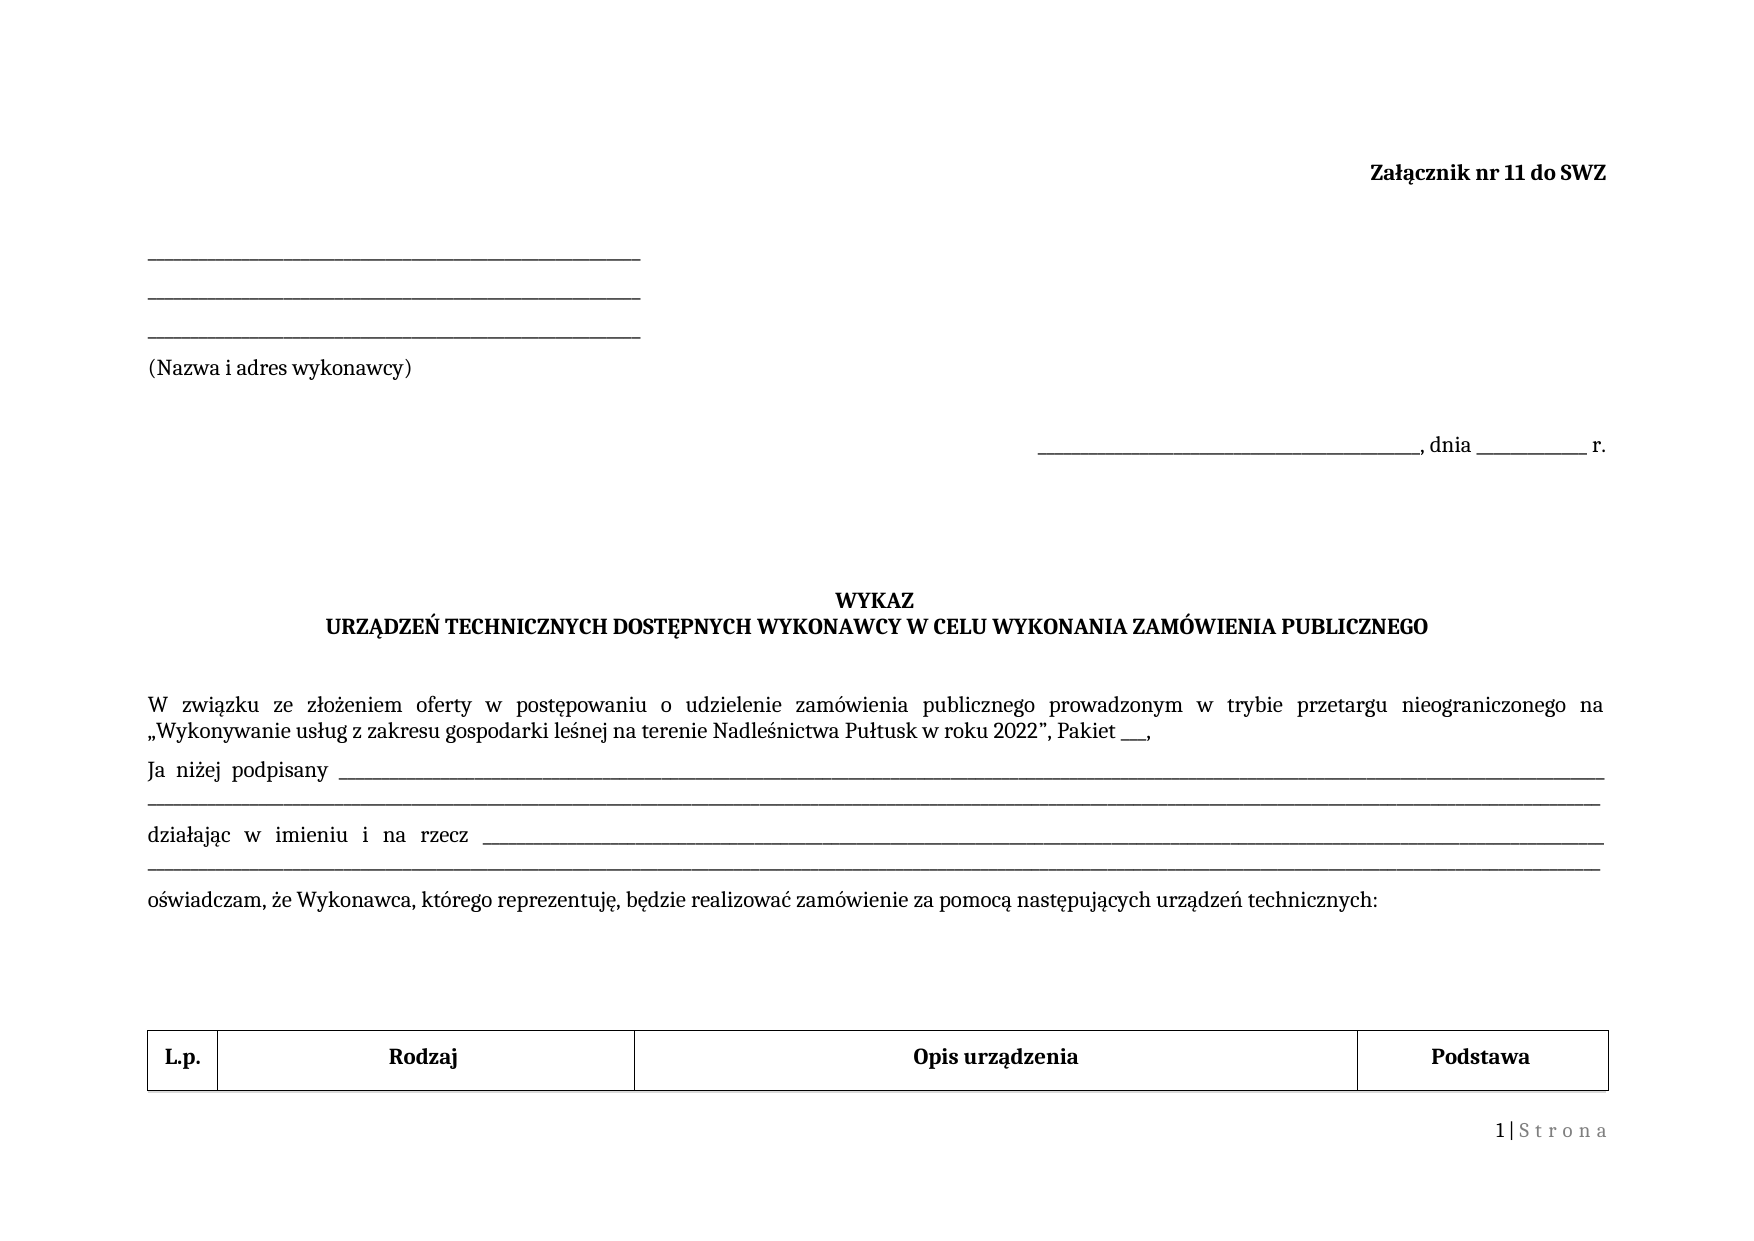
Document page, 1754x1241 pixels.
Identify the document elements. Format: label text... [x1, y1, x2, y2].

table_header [635, 1031, 1357, 1090]
text __________________________________________________________ [148, 316, 1606, 342]
text działając w imieniu i na rzecz ____________________________________________________________________________________________________________________________________ ___________________________________________________________________________________________________________________________________________________________________________ [148, 822, 1606, 875]
text W związku ze złożeniem oferty w postępowaniu o udzielenie zamówienia publicznego prowadzonym w trybie przetargu nieograniczonego na „Wykonywanie usług z zakresu gospodarki leśnej na terenie Nadleśnictwa Pułtusk w roku 2022”, Pakiet ___, [148, 692, 1606, 744]
table_header L.p. [148, 1031, 217, 1090]
table_header Rodzaj urządzenia [218, 1031, 634, 1090]
text oświadczam, że Wykonawca, którego reprezentuję, będzie realizować zamówienie za pomocą następujących urządzeń technicznych: [148, 887, 1606, 913]
text Ja niżej podpisany _____________________________________________________________________________________________________________________________________________________ ___________________________________________________________________________________________________________________________________________________________________________ [148, 757, 1606, 809]
text __________________________________________________________ [148, 238, 1606, 264]
text WYKAZ URZĄDZEŃ TECHNICZNYCH DOSTĘPNYCH WYKONAWCY W CELU WYKONANIA ZAMÓWIENIA PUBLICZNEGO [148, 587, 1606, 640]
text __________________________________________________________ [148, 277, 1606, 303]
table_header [1358, 1031, 1608, 1090]
text _____________________________________________, dnia _____________ r. [148, 432, 1606, 458]
text Załącznik nr 11 do SWZ [148, 160, 1606, 186]
text (Nazwa i adres wykonawcy) [148, 354, 1606, 381]
